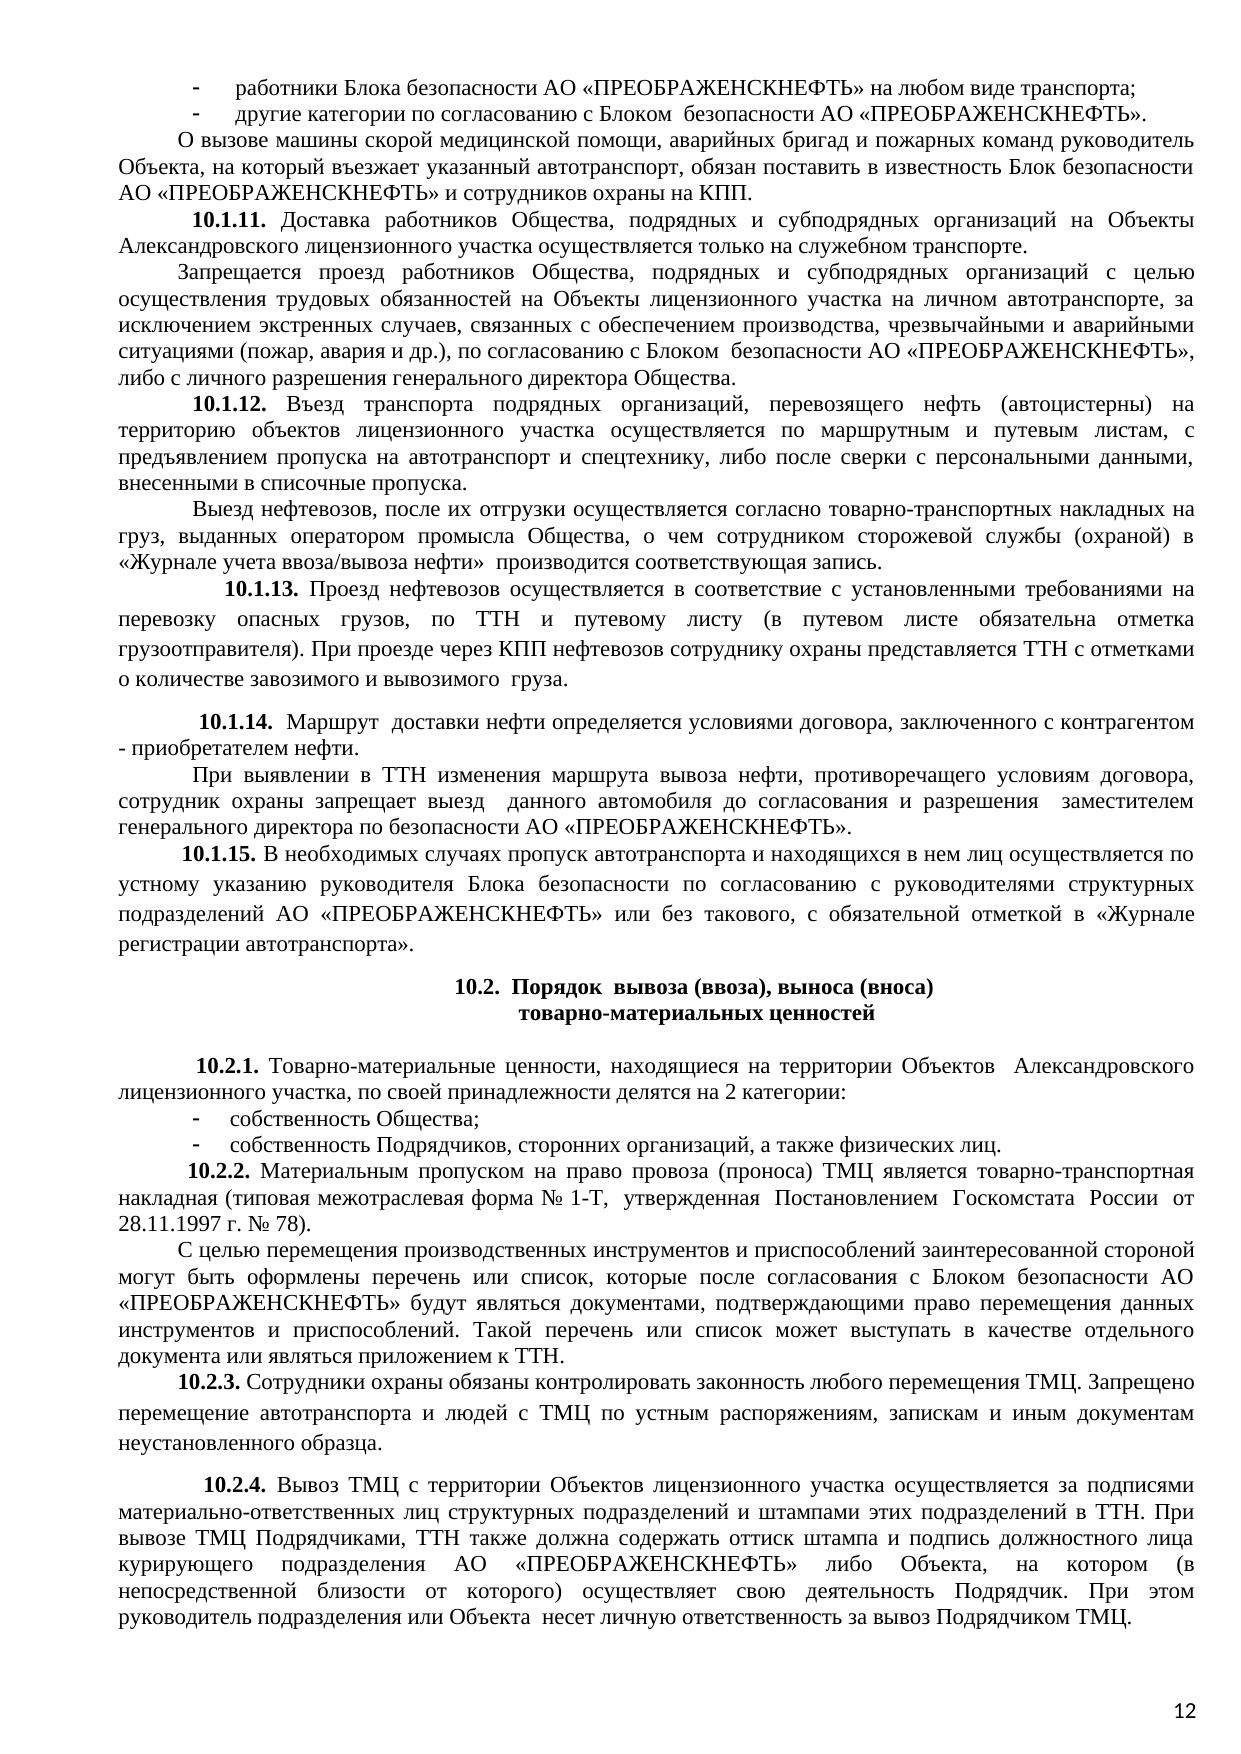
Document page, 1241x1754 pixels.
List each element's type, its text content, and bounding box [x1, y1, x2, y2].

text 10.2.3. Сотрудники охраны обязаны контролировать законность любого перемещения ТМЦ. Запрещено перемещение автотранспорта и людей с ТМЦ по устным распоряжениям, запискам и иным документам неустановленного образца. [118, 1368, 1196, 1455]
text 10.2.4. Вывоз ТМЦ с территории Объектов лицензионного участка осуществляется за подписями материально-ответственных лиц структурных подразделений и штампами этих подразделений в ТТН. При вывозе ТМЦ Подрядчиками, ТТН также должна содержать оттиск штампа и подпись должностного лица курирующего подразделения АО «ПРЕОБРАЖЕНСКНЕФТЬ» либо Объекта, на котором (в непосредственной близости от которого) осуществляет свою деятельность Подрядчик. При этом руководитель подразделения или Объекта несет личную ответственность за вывоз Подрядчиком ТМЦ. [118, 1471, 1196, 1629]
text Запрещается проезд работников Общества, подрядных и субподрядных организаций с целью осуществления трудовых обязанностей на Объекты лицензионного участка на личном автотранспорте, за исключением экстренных случаев, связанных с обеспечением производства, чрезвычайными и аварийными ситуациями (пожар, авария и др.), по согласованию с Блоком безопасности АО «ПРЕОБРАЖЕНСКНЕФТЬ», либо с личного разрешения генерального директора Общества. [118, 258, 1196, 390]
text 10.1.14. Маршрут доставки нефти определяется условиями договора, заключенного с контрагентом - приобретателем нефти. [118, 708, 1196, 761]
text О вызове машины скорой медицинской помощи, аварийных бригад и пожарных команд руководитель Объекта, на который въезжает указанный автотранспорт, обязан поставить в известность Блок безопасности АО «ПРЕОБРАЖЕНСКНЕФТЬ» и сотрудников охраны на КПП. [118, 127, 1196, 206]
list собственность Подрядчиков, сторонних организаций, а также физических лиц. [192, 1131, 1196, 1157]
text 10.2.1. Товарно-материальные ценности, находящиеся на территории Объектов Александровского лицензионного участка, по своей принадлежности делятся на 2 категории: [118, 1052, 1196, 1105]
list собственность Общества; [192, 1105, 1196, 1131]
text товарно-материальных ценностей [118, 999, 1196, 1026]
text 10.1.11. Доставка работников Общества, подрядных и субподрядных организаций на Объекты Александровского лицензионного участка осуществляется только на служебном транспорте. [118, 206, 1196, 258]
text 10.1.12. Въезд транспорта подрядных организаций, перевозящего нефть (автоцистерны) на территорию объектов лицензионного участка осуществляется по маршрутным и путевым листам, с предъявлением пропуска на автотранспорт и спецтехнику, либо после сверки с персональными данными, внесенными в списочные пропуска. [118, 390, 1196, 496]
text 10.1.13. Проезд нефтевозов осуществляется в соответствие с установленными требованиями на перевозку опасных грузов, по ТТН и путевому листу (в путевом листе обязательна отметка грузоотправителя). При проезде через КПП нефтевозов сотруднику охраны представляется ТТН с отметками о количестве завозимого и вывозимого груза. [118, 574, 1196, 692]
text С целью перемещения производственных инструментов и приспособлений заинтересованной стороной могут быть оформлены перечень или список, которые после согласования с Блоком безопасности АО «ПРЕОБРАЖЕНСКНЕФТЬ» будут являться документами, подтверждающими право перемещения данных инструментов и приспособлений. Такой перечень или список может выступать в качестве отдельного документа или являться приложением к ТТН. [118, 1237, 1196, 1368]
text 10.1.15. В необходимых случаях пропуск автотранспорта и находящихся в нем лиц осуществляется по устному указанию руководителя Блока безопасности по согласованию с руководителями структурных подразделений АО «ПРЕОБРАЖЕНСКНЕФТЬ» или без такового, с обязательной отметкой в «Журнале регистрации автотранспорта». [118, 840, 1196, 957]
list работники Блока безопасности АО «ПРЕОБРАЖЕНСКНЕФТЬ» на любом виде транспорта; [192, 74, 1196, 100]
text 10.2. Порядок вывоза (ввоза), выноса (вноса) [118, 973, 1196, 999]
text Выезд нефтевозов, после их отгрузки осуществляется согласно товарно-транспортных накладных на груз, выданных оператором промысла Общества, о чем сотрудником сторожевой службы (охраной) в «Журнале учета ввоза/вывоза нефти» производится соответствующая запись. [118, 496, 1196, 574]
list другие категории по согласованию с Блоком безопасности АО «ПРЕОБРАЖЕНСКНЕФТЬ». [192, 100, 1196, 127]
text При выявлении в ТТН изменения маршрута вывоза нефти, противоречащего условиям договора, сотрудник охраны запрещает выезд данного автомобиля до согласования и разрешения заместителем генерального директора по безопасности АО «ПРЕОБРАЖЕНСКНЕФТЬ». [118, 761, 1196, 840]
text 10.2.2. Материальным пропуском на право провоза (проноса) ТМЦ является товарно-транспортная накладная (типовая межотраслевая форма № 1-Т, утвержденная Постановлением Госкомстата России от 28.11.1997 г. № 78). [118, 1157, 1196, 1237]
